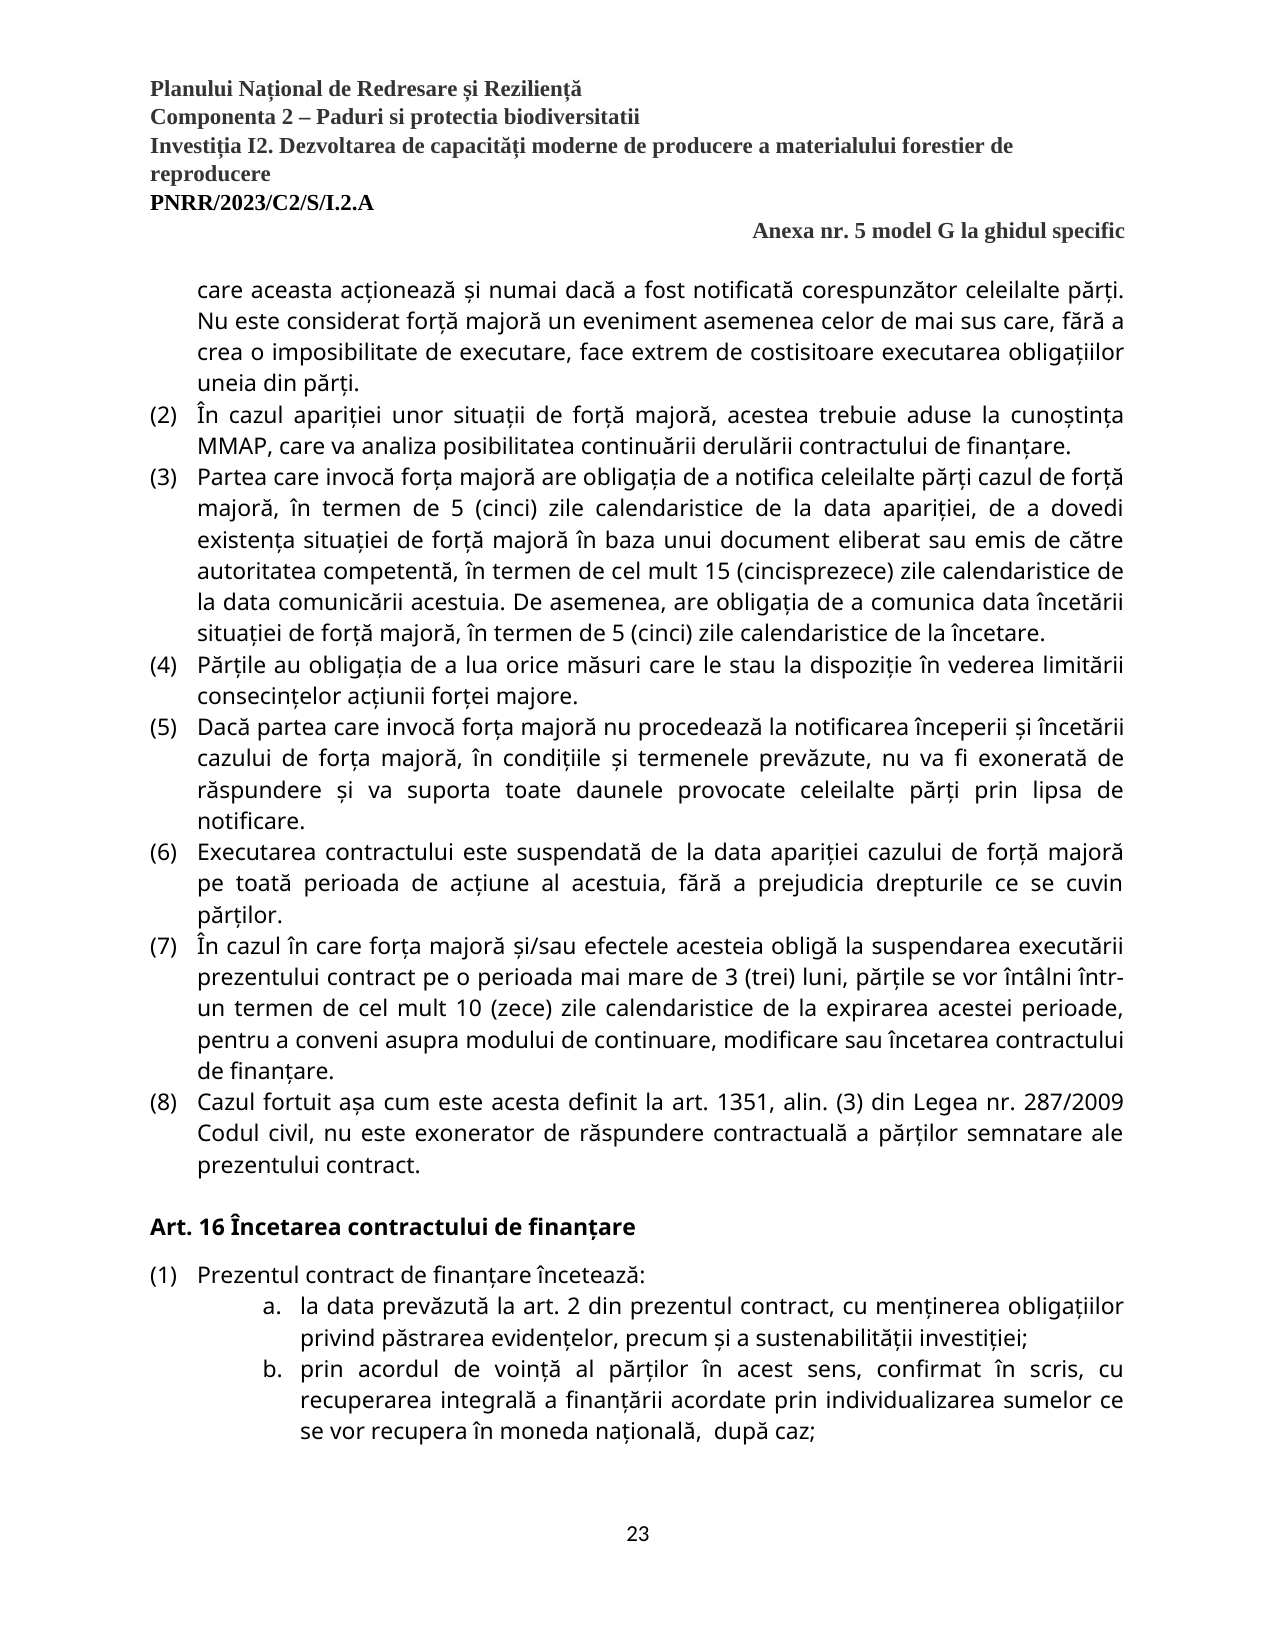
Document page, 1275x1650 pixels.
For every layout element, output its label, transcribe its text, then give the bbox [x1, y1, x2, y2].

list Partea care invocă forța majoră are obligația de a notifica celeilalte părți cazul de forță majoră, în termen de 5 (cinci) zile calendaristice de la data apariției, de a dovedi existența situației de forță majoră în baza unui document eliberat sau emis de către autoritatea competentă, în termen de cel mult 15 (cincisprezece) zile calendaristice de la data comunicării acestuia. De asemenea, are obligația de a comunica data încetării situației de forță majoră, în termen de 5 (cinci) zile calendaristice de la încetare. [150, 461, 1125, 649]
list Executarea contractului este suspendată de la data apariției cazului de forță majoră pe toată perioada de acțiune al acestuia, fără a prejudicia drepturile ce se cuvin părților. [150, 836, 1125, 930]
list Dacă partea care invocă forța majoră nu procedează la notificarea începerii şi încetării cazului de forța majoră, în condițiile şi termenele prevăzute, nu va fi exonerată de răspundere şi va suporta toate daunele provocate celeilalte părți prin lipsa de notificare. [150, 711, 1125, 836]
list Cazul fortuit așa cum este acesta definit la art. 1351, alin. (3) din Legea nr. 287/2009 Codul civil, nu este exonerator de răspundere contractuală a părților semnatare ale prezentului contract. [150, 1086, 1125, 1180]
list În cazul în care forța majoră şi/sau efectele acesteia obligă la suspendarea executării prezentului contract pe o perioada mai mare de 3 (trei) luni, părțile se vor întâlni într-un termen de cel mult 10 (zece) zile calendaristice de la expirarea acestei perioade, pentru a conveni asupra modului de continuare, modificare sau încetarea contractului de finanțare. [150, 930, 1125, 1086]
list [150, 274, 1125, 399]
list Părțile au obligația de a lua orice măsuri care le stau la dispoziție în vederea limitării consecințelor acțiunii forței majore. [150, 649, 1125, 711]
list Prezentul contract de finanțare încetează: [150, 1259, 1125, 1290]
list În cazul apariției unor situații de forță majoră, acestea trebuie aduse la cunoștința MMAP, care va analiza posibilitatea continuării derulării contractului de finanțare. [150, 399, 1125, 461]
list la data prevăzută la art. 2 din prezentul contract, cu menținerea obligațiilor privind păstrarea evidențelor, precum și a sustenabilității investiției; [262, 1290, 1125, 1353]
list prin acordul de voință al părților în acest sens, confirmat în scris, cu recuperarea integrală a finanțării acordate prin individualizarea sumelor ce se vor recupera în moneda națională, după caz; [262, 1353, 1125, 1447]
text Art. 16 Încetarea contractului de finanțare [150, 1211, 1125, 1242]
